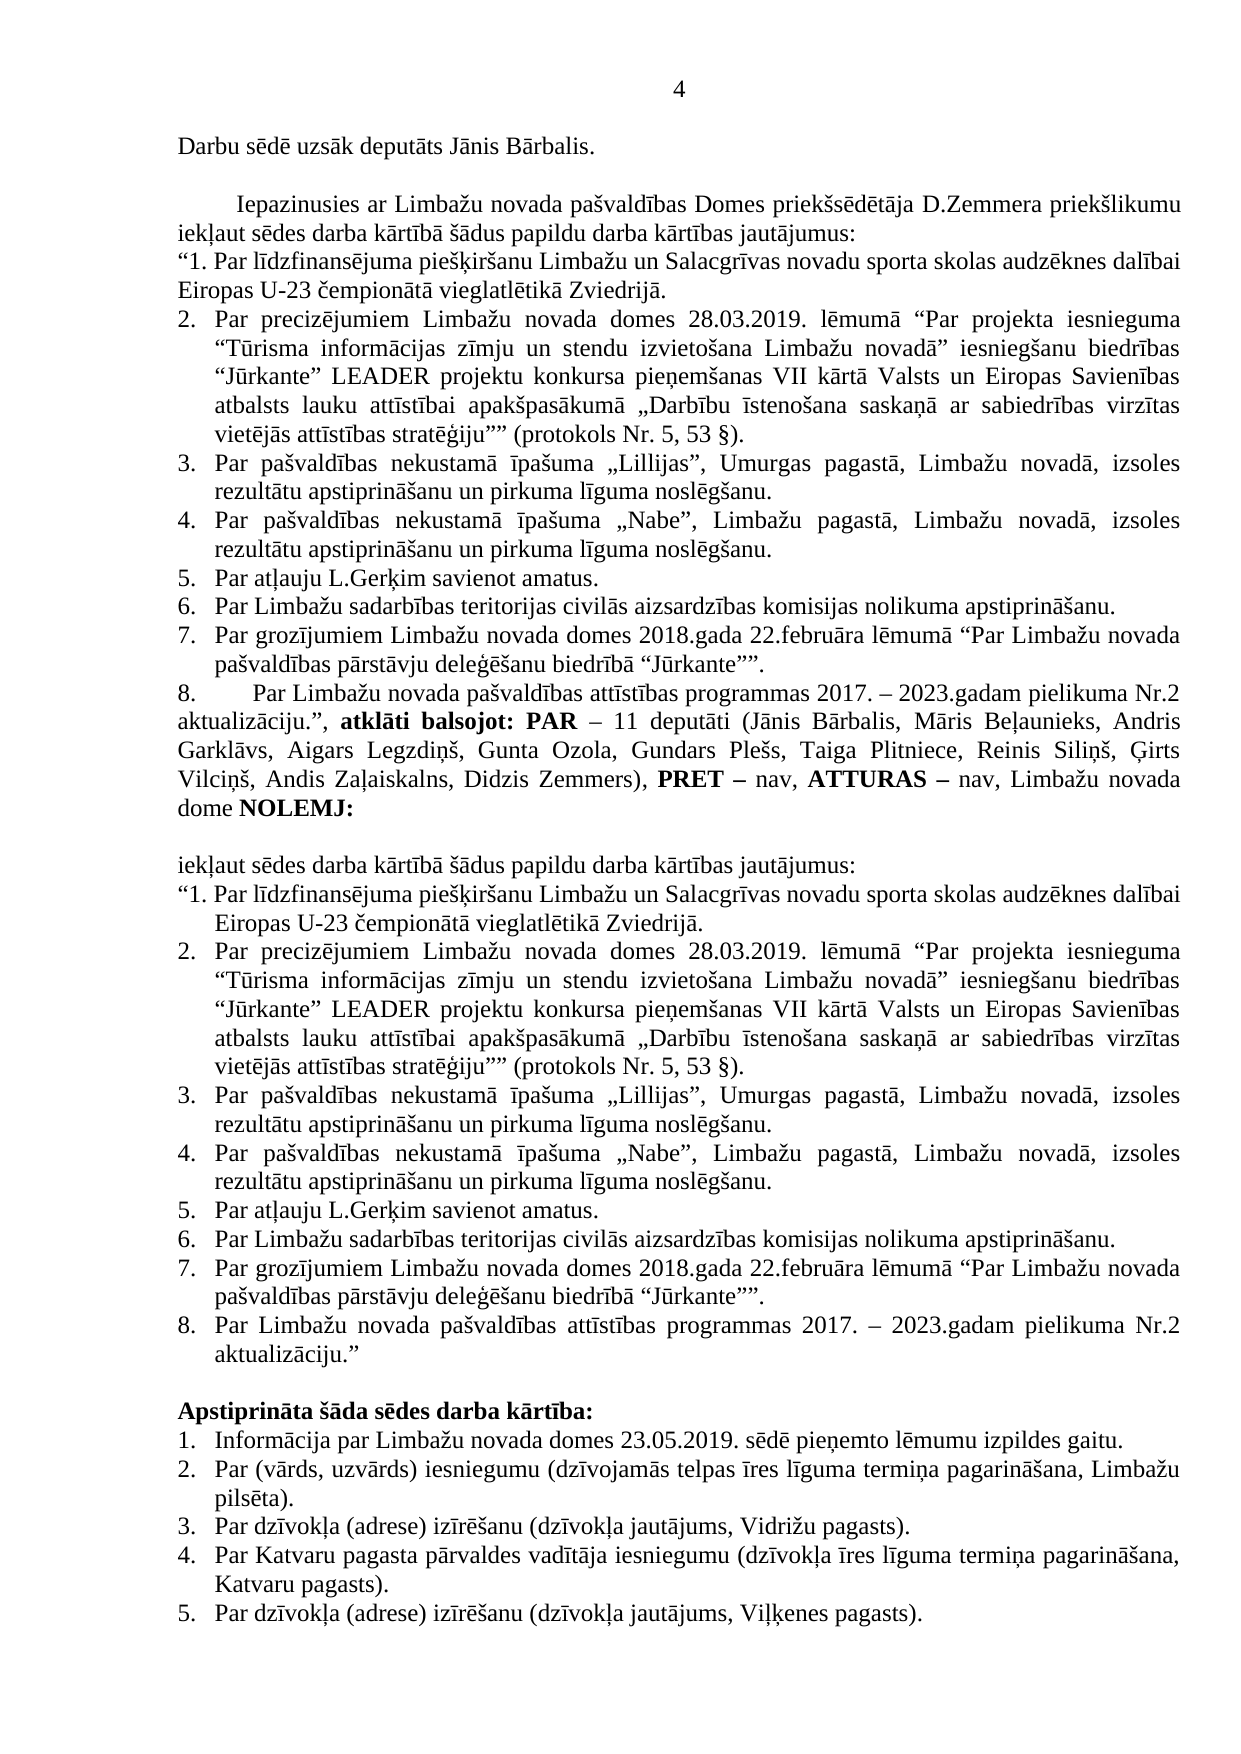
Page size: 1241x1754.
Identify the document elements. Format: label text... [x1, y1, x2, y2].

list Informācija par Limbažu novada domes 23.05.2019. sēdē pieņemto lēmumu izpildes gaitu. [177, 1425, 1181, 1454]
list Par (vārds, uzvārds) iesniegumu (dzīvojamās telpas īres līguma termiņa pagarināšana, Limbažu pilsēta). [177, 1454, 1181, 1511]
list Par precizējumiem Limbažu novada domes 28.03.2019. lēmumā “Par projekta iesnieguma “Tūrisma informācijas zīmju un stendu izvietošana Limbažu novadā” iesniegšanu biedrības “Jūrkante” LEADER projektu konkursa pieņemšanas VII kārtā Valsts un Eiropas Savienības atbalsts lauku attīstībai apakšpasākumā „Darbību īstenošana saskaņā ar sabiedrības virzītas vietējās attīstības stratēģiju”” (protokols Nr. 5, 53 §). [177, 304, 1181, 448]
list Par pašvaldības nekustamā īpašuma „Lillijas”, Umurgas pagastā, Limbažu novadā, izsoles rezultātu apstiprināšanu un pirkuma līguma noslēgšanu. [177, 448, 1181, 505]
list Par Limbažu sadarbības teritorijas civilās aizsardzības komisijas nolikuma apstiprināšanu. [177, 1224, 1181, 1253]
list Par atļauju L.Gerķim savienot amatus. [177, 563, 1181, 591]
list Par atļauju L.Gerķim savienot amatus. [177, 1195, 1181, 1224]
list Par pašvaldības nekustamā īpašuma „Lillijas”, Umurgas pagastā, Limbažu novadā, izsoles rezultātu apstiprināšanu un pirkuma līguma noslēgšanu. [177, 1080, 1181, 1138]
text Iepazinusies ar Limbažu novada pašvaldības Domes priekšsēdētāja D.Zemmera priekšlikumu iekļaut sēdes darba kārtībā šādus papildu darba kārtības jautājumus: [177, 189, 1181, 246]
list Par pašvaldības nekustamā īpašuma „Nabe”, Limbažu pagastā, Limbažu novadā, izsoles rezultātu apstiprināšanu un pirkuma līguma noslēgšanu. [177, 505, 1181, 563]
list Par Limbažu novada pašvaldības attīstības programmas 2017. – 2023.gadam pielikuma Nr.2 aktualizāciju.”, atklāti balsojot: PAR – 11 deputāti (Jānis Bārbalis, Māris Beļaunieks, Andris Garklāvs, Aigars Legzdiņš, Gunta Ozola, Gundars Plešs, Taiga Plitniece, Reinis Siliņš, Ģirts Vilciņš, Andis Zaļaiskalns, Didzis Zemmers), PRET – nav, ATTURAS – nav, Limbažu novada dome NOLEMJ: [177, 678, 1181, 821]
list Par precizējumiem Limbažu novada domes 28.03.2019. lēmumā “Par projekta iesnieguma “Tūrisma informācijas zīmju un stendu izvietošana Limbažu novadā” iesniegšanu biedrības “Jūrkante” LEADER projektu konkursa pieņemšanas VII kārtā Valsts un Eiropas Savienības atbalsts lauku attīstībai apakšpasākumā „Darbību īstenošana saskaņā ar sabiedrības virzītas vietējās attīstības stratēģiju”” (protokols Nr. 5, 53 §). [177, 936, 1181, 1080]
text Apstiprināta šāda sēdes darba kārtība: [177, 1396, 1181, 1425]
list Par dzīvokļa (adrese) izīrēšanu (dzīvokļa jautājums, Vidrižu pagasts). [177, 1511, 1181, 1540]
list Par dzīvokļa (adrese) izīrēšanu (dzīvokļa jautājums, Viļķenes pagasts). [177, 1598, 1181, 1626]
text iekļaut sēdes darba kārtībā šādus papildu darba kārtības jautājumus: [177, 850, 1181, 879]
text “1. Par līdzfinansējuma piešķiršanu Limbažu un Salacgrīvas novadu sporta skolas audzēknes dalībai Eiropas U-23 čempionātā vieglatlētikā Zviedrijā. [177, 879, 1181, 936]
list Par grozījumiem Limbažu novada domes 2018.gada 22.februāra lēmumā “Par Limbažu novada pašvaldības pārstāvju deleģēšanu biedrībā “Jūrkante””. [177, 620, 1181, 678]
text Darbu sēdē uzsāk deputāts Jānis Bārbalis. [177, 131, 1181, 160]
list Par pašvaldības nekustamā īpašuma „Nabe”, Limbažu pagastā, Limbažu novadā, izsoles rezultātu apstiprināšanu un pirkuma līguma noslēgšanu. [177, 1138, 1181, 1195]
list Par grozījumiem Limbažu novada domes 2018.gada 22.februāra lēmumā “Par Limbažu novada pašvaldības pārstāvju deleģēšanu biedrībā “Jūrkante””. [177, 1253, 1181, 1310]
list Par Limbažu sadarbības teritorijas civilās aizsardzības komisijas nolikuma apstiprināšanu. [177, 591, 1181, 620]
list Par Limbažu novada pašvaldības attīstības programmas 2017. – 2023.gadam pielikuma Nr.2 aktualizāciju.” [177, 1310, 1181, 1368]
list Par Katvaru pagasta pārvaldes vadītāja iesniegumu (dzīvokļa īres līguma termiņa pagarināšana, Katvaru pagasts). [177, 1540, 1181, 1598]
text “1. Par līdzfinansējuma piešķiršanu Limbažu un Salacgrīvas novadu sporta skolas audzēknes dalībai Eiropas U-23 čempionātā vieglatlētikā Zviedrijā. [177, 246, 1181, 304]
